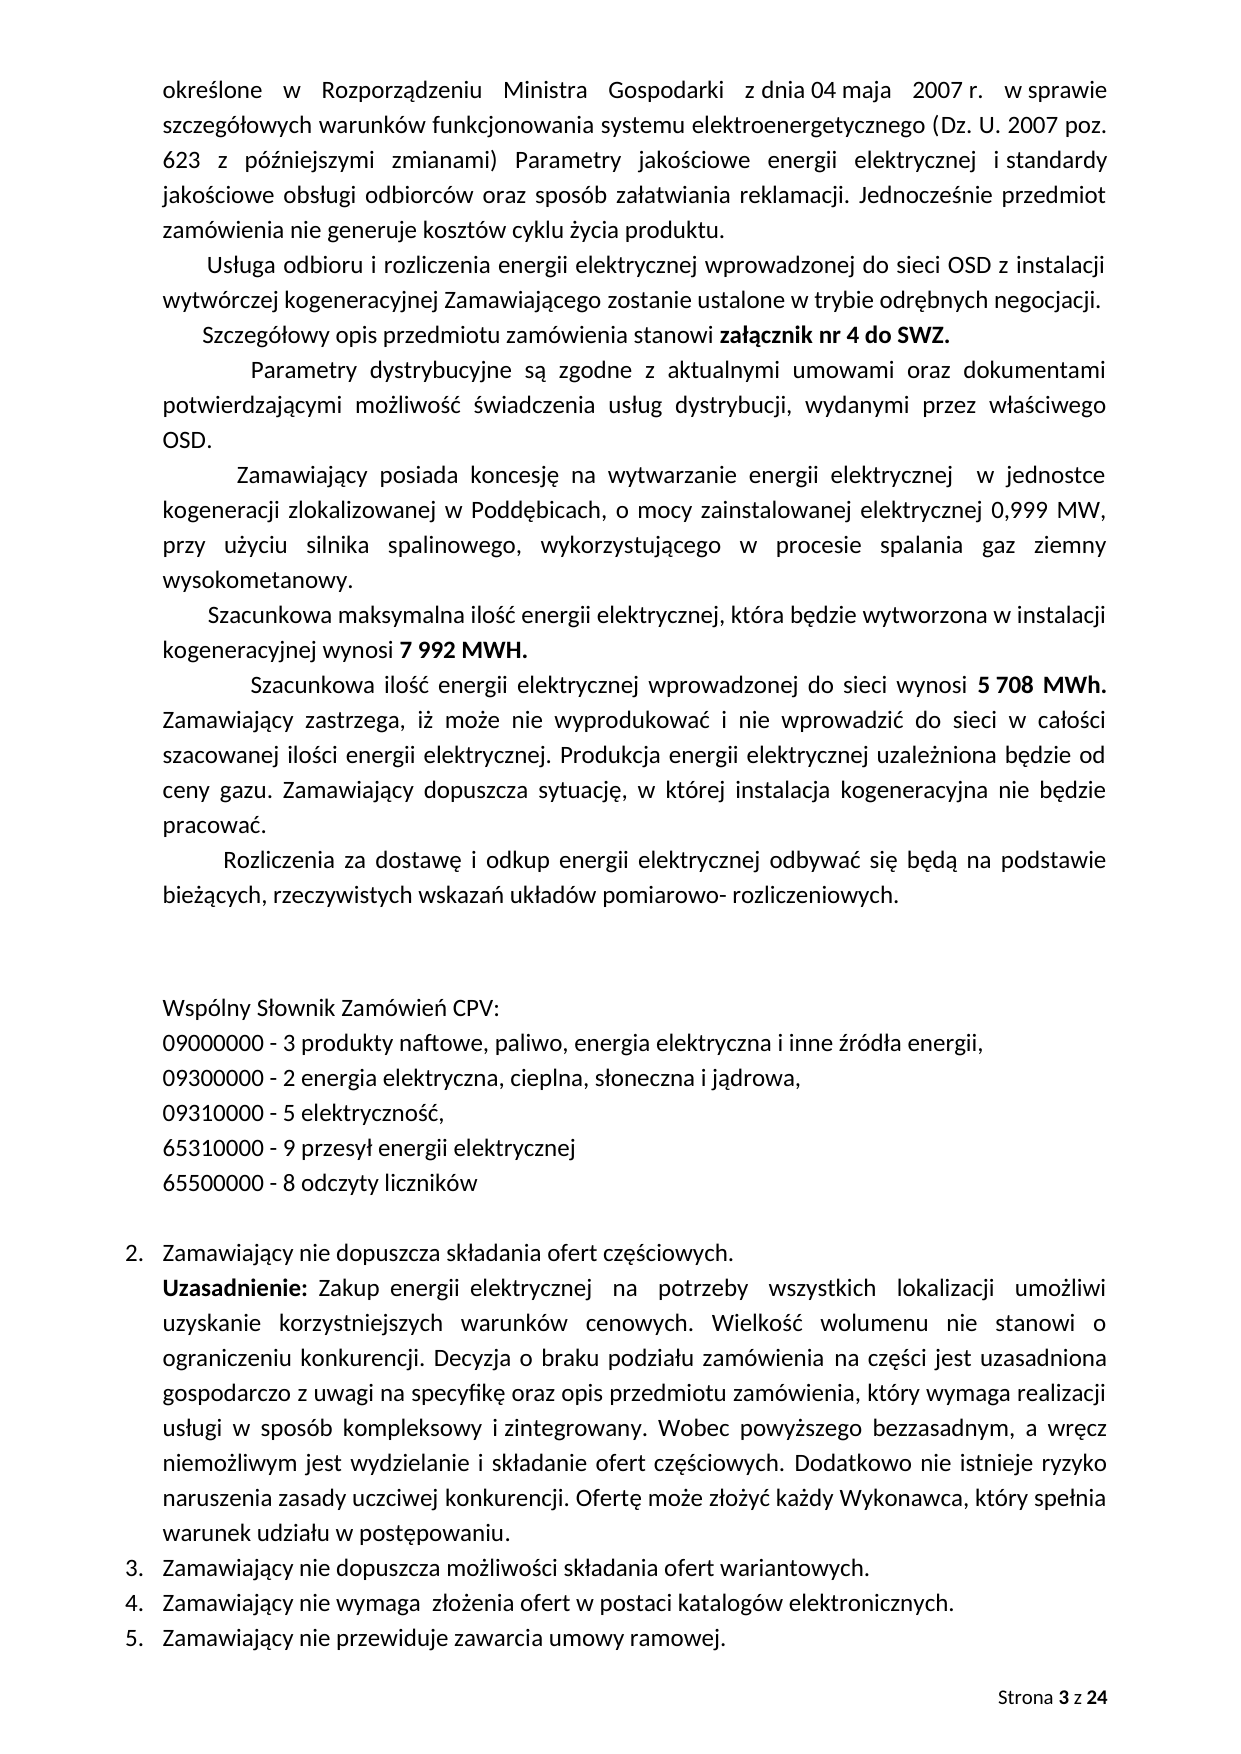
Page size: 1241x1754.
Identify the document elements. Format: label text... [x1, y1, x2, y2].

list Parametry dystrybucyjne są zgodne z aktualnymi umowami oraz dokumentami potwierdzającymi możliwość świadczenia usług dystrybucji, wydanymi przez właściwego OSD. [162, 354, 1107, 454]
list Zamawiający nie dopuszcza możliwości składania ofert wariantowych. [125, 1553, 1107, 1583]
list Zamawiający posiada koncesję na wytwarzanie energii elektrycznej w jednostce kogeneracji zlokalizowanej w Poddębicach, o mocy zainstalowanej elektrycznej 0,999 MW, przy użyciu silnika spalinowego, wykorzystującego w procesie spalania gaz ziemny wysokometanowy. [162, 459, 1107, 594]
list 09000000 - 3 produkty naftowe, paliwo, energia elektryczna i inne źródła energii, [162, 1028, 1107, 1058]
list 65500000 - 8 odczyty liczników [162, 1168, 1107, 1198]
list Zamawiający nie przewiduje zawarcia umowy ramowej. [125, 1623, 1107, 1653]
list Szacunkowa ilość energii elektrycznej wprowadzonej do sieci wynosi 5 708 MWh. Zamawiający zastrzega, iż może nie wyprodukować i nie wprowadzić do sieci w całości szacowanej ilości energii elektrycznej. Produkcja energii elektrycznej uzależniona będzie od ceny gazu. Zamawiający dopuszcza sytuację, w której instalacja kogeneracyjna nie będzie pracować. [162, 669, 1107, 839]
list Usługa odbioru i rozliczenia energii elektrycznej wprowadzonej do sieci OSD z instalacji wytwórczej kogeneracyjnej Zamawiającego zostanie ustalone w trybie odrębnych negocjacji. [162, 249, 1107, 314]
list 09310000 - 5 elektryczność, [162, 1098, 1107, 1128]
list Zamawiający nie dopuszcza składania ofert częściowych. [125, 1238, 1107, 1268]
list 65310000 - 9 przesył energii elektrycznej [162, 1133, 1107, 1163]
list Szacunkowa maksymalna ilość energii elektrycznej, która będzie wytworzona w instalacji kogeneracyjnej wynosi 7 992 MWH. [162, 599, 1107, 664]
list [162, 74, 1107, 244]
list Uzasadnienie: Zakup energii elektrycznej na potrzeby wszystkich lokalizacji umożliwi uzyskanie korzystniejszych warunków cenowych. Wielkość wolumenu nie stanowi o ograniczeniu konkurencji. Decyzja o braku podziału zamówienia na części jest uzasadniona gospodarczo z uwagi na specyfikę oraz opis przedmiotu zamówienia, który wymaga realizacji usługi w sposób kompleksowy i zintegrowany. Wobec powyższego bezzasadnym, a wręcz niemożliwym jest wydzielanie i składanie ofert częściowych. Dodatkowo nie istnieje ryzyko naruszenia zasady uczciwej konkurencji. Ofertę może złożyć każdy Wykonawca, który spełnia warunek udziału w postępowaniu. [162, 1273, 1107, 1548]
list Zamawiający nie wymaga złożenia ofert w postaci katalogów elektronicznych. [125, 1588, 1107, 1618]
list Wspólny Słownik Zamówień CPV: [162, 993, 1107, 1023]
list 09300000 - 2 energia elektryczna, cieplna, słoneczna i jądrowa, [162, 1063, 1107, 1093]
list Rozliczenia za dostawę i odkup energii elektrycznej odbywać się będą na podstawie bieżących, rzeczywistych wskazań układów pomiarowo- rozliczeniowych. [162, 844, 1107, 909]
list Szczegółowy opis przedmiotu zamówienia stanowi załącznik nr 4 do SWZ. [162, 319, 1107, 349]
